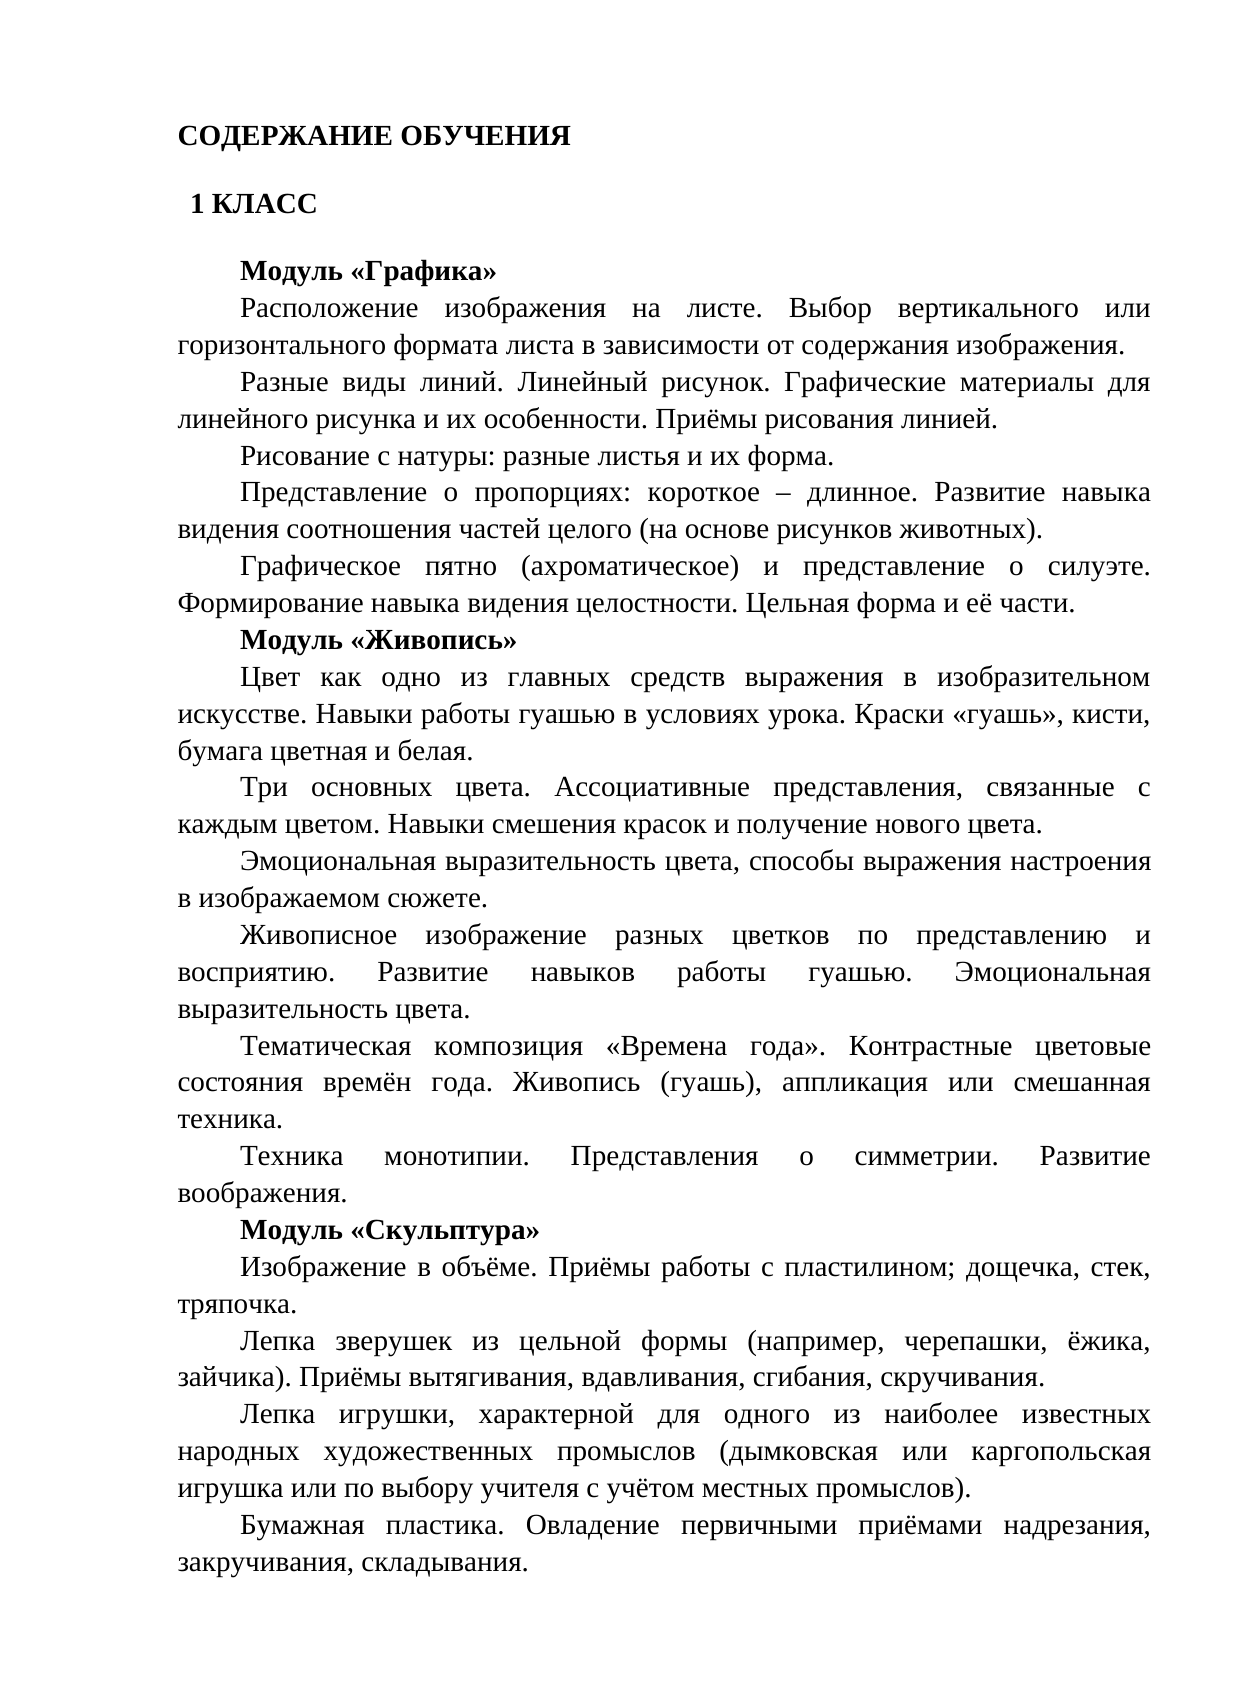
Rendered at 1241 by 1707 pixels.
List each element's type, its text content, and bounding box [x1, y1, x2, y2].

text Модуль «Скульптура» [177, 1212, 1152, 1246]
text Цвет как одно из главных средств выражения в изобразительном искусстве. Навыки работы гуашью в условиях урока. Краски «гуашь», кисти, бумага цветная и белая. [177, 659, 1152, 766]
text Модуль «Живопись» [177, 622, 1152, 656]
text Живописное изображение разных цветков по представлению и восприятию. Развитие навыков работы гуашью. Эмоциональная выразительность цвета. [177, 917, 1152, 1024]
text Бумажная пластика. Овладение первичными приёмами надрезания, закручивания, складывания. [177, 1507, 1152, 1577]
text Представление о пропорциях: короткое – длинное. Развитие навыка видения соотношения частей целого (на основе рисунков животных). [177, 474, 1152, 545]
text Рисование с натуры: разные листья и их форма. [177, 438, 1152, 471]
text Эмоциональная выразительность цвета, способы выражения настроения в изображаемом сюжете. [177, 843, 1152, 914]
text 1 КЛАСС [190, 186, 1152, 219]
text Разные виды линий. Линейный рисунок. Графические материалы для линейного рисунка и их особенности. Приёмы рисования линией. [177, 364, 1152, 434]
text Тематическая композиция «Времена года». Контрастные цветовые состояния времён года. Живопись (гуашь), аппликация или смешанная техника. [177, 1028, 1152, 1135]
text СОДЕРЖАНИЕ ОБУЧЕНИЯ [177, 118, 1152, 152]
text Лепка игрушки, характерной для одного из наиболее известных народных художественных промыслов (дымковская или каргопольская игрушка или по выбору учителя с учётом местных промыслов). [177, 1396, 1152, 1504]
text Изображение в объёме. Приёмы работы с пластилином; дощечка, стек, тряпочка. [177, 1249, 1152, 1319]
text Техника монотипии. Представления о симметрии. Развитие воображения. [177, 1138, 1152, 1209]
text Три основных цвета. Ассоциативные представления, связанные с каждым цветом. Навыки смешения красок и получение нового цвета. [177, 769, 1152, 840]
text Графическое пятно (ахроматическое) и представление о силуэте. Формирование навыка видения целостности. Цельная форма и её части. [177, 548, 1152, 619]
text Расположение изображения на листе. Выбор вертикального или горизонтального формата листа в зависимости от содержания изображения. [177, 290, 1152, 361]
text Модуль «Графика» [177, 253, 1152, 287]
text Лепка зверушек из цельной формы (например, черепашки, ёжика, зайчика). Приёмы вытягивания, вдавливания, сгибания, скручивания. [177, 1323, 1152, 1393]
